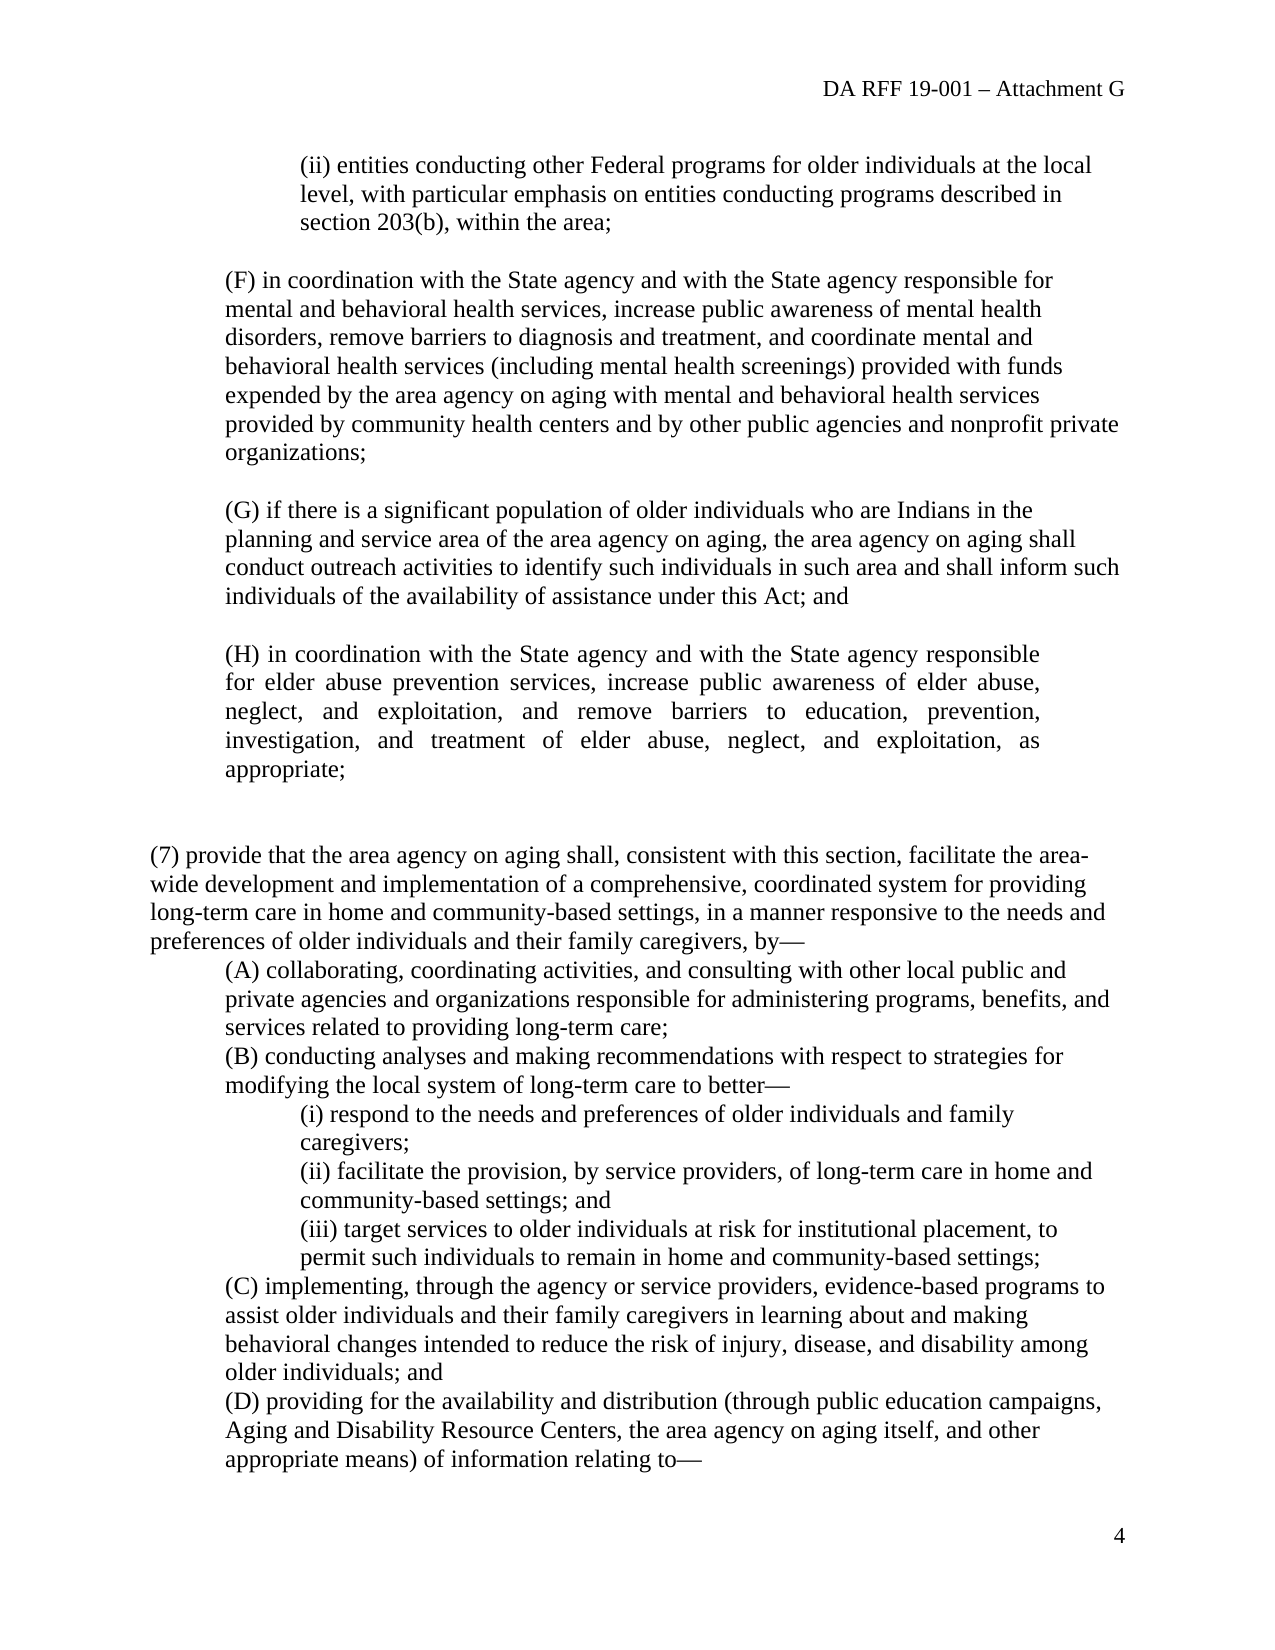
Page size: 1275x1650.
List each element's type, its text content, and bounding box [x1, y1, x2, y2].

text (7) provide that the area agency on aging shall, consistent with this section, facilitate the area-wide development and implementation of a comprehensive, coordinated system for providing long-term care in home and community-based settings, in a manner responsive to the needs and preferences of older individuals and their family caregivers, by— [150, 840, 1125, 955]
text (C) implementing, through the agency or service providers, evidence-based programs to assist older individuals and their family caregivers in learning about and making behavioral changes intended to reduce the risk of injury, disease, and disability among older individuals; and [225, 1271, 1125, 1386]
text (i) respond to the needs and preferences of older individuals and family caregivers; [300, 1099, 1125, 1156]
text (D) providing for the availability and distribution (through public education campaigns, Aging and Disability Resource Centers, the area agency on aging itself, and other appropriate means) of information relating to— [225, 1386, 1125, 1472]
text (F) in coordination with the State agency and with the State agency responsible for mental and behavioral health services, increase public awareness of mental health disorders, remove barriers to diagnosis and treatment, and coordinate mental and behavioral health services (including mental health screenings) provided with funds expended by the area agency on aging with mental and behavioral health services provided by community health centers and by other public agencies and nonprofit private organizations; [225, 265, 1125, 466]
text (H) in coordination with the State agency and with the State agency responsible for elder abuse prevention services, increase public awareness of elder abuse, neglect, and exploitation, and remove barriers to education, prevention, investigation, and treatment of elder abuse, neglect, and exploitation, as appropriate; [225, 639, 1041, 782]
text (iii) target services to older individuals at risk for institutional placement, to permit such individuals to remain in home and community-based settings; [300, 1214, 1125, 1271]
text (ii) facilitate the provision, by service providers, of long-term care in home and community-based settings; and [300, 1156, 1125, 1214]
text (ii) entities conducting other Federal programs for older individuals at the local level, with particular emphasis on entities conducting programs described in section 203(b), within the area; [300, 150, 1125, 236]
text (A) collaborating, coordinating activities, and consulting with other local public and private agencies and organizations responsible for administering programs, benefits, and services related to providing long-term care; [225, 955, 1125, 1041]
text (G) if there is a significant population of older individuals who are Indians in the planning and service area of the area agency on aging, the area agency on aging shall conduct outreach activities to identify such individuals in such area and shall inform such individuals of the availability of assistance under this Act; and [225, 495, 1125, 610]
text (B) conducting analyses and making recommendations with respect to strategies for modifying the local system of long-term care to better— [225, 1041, 1125, 1099]
